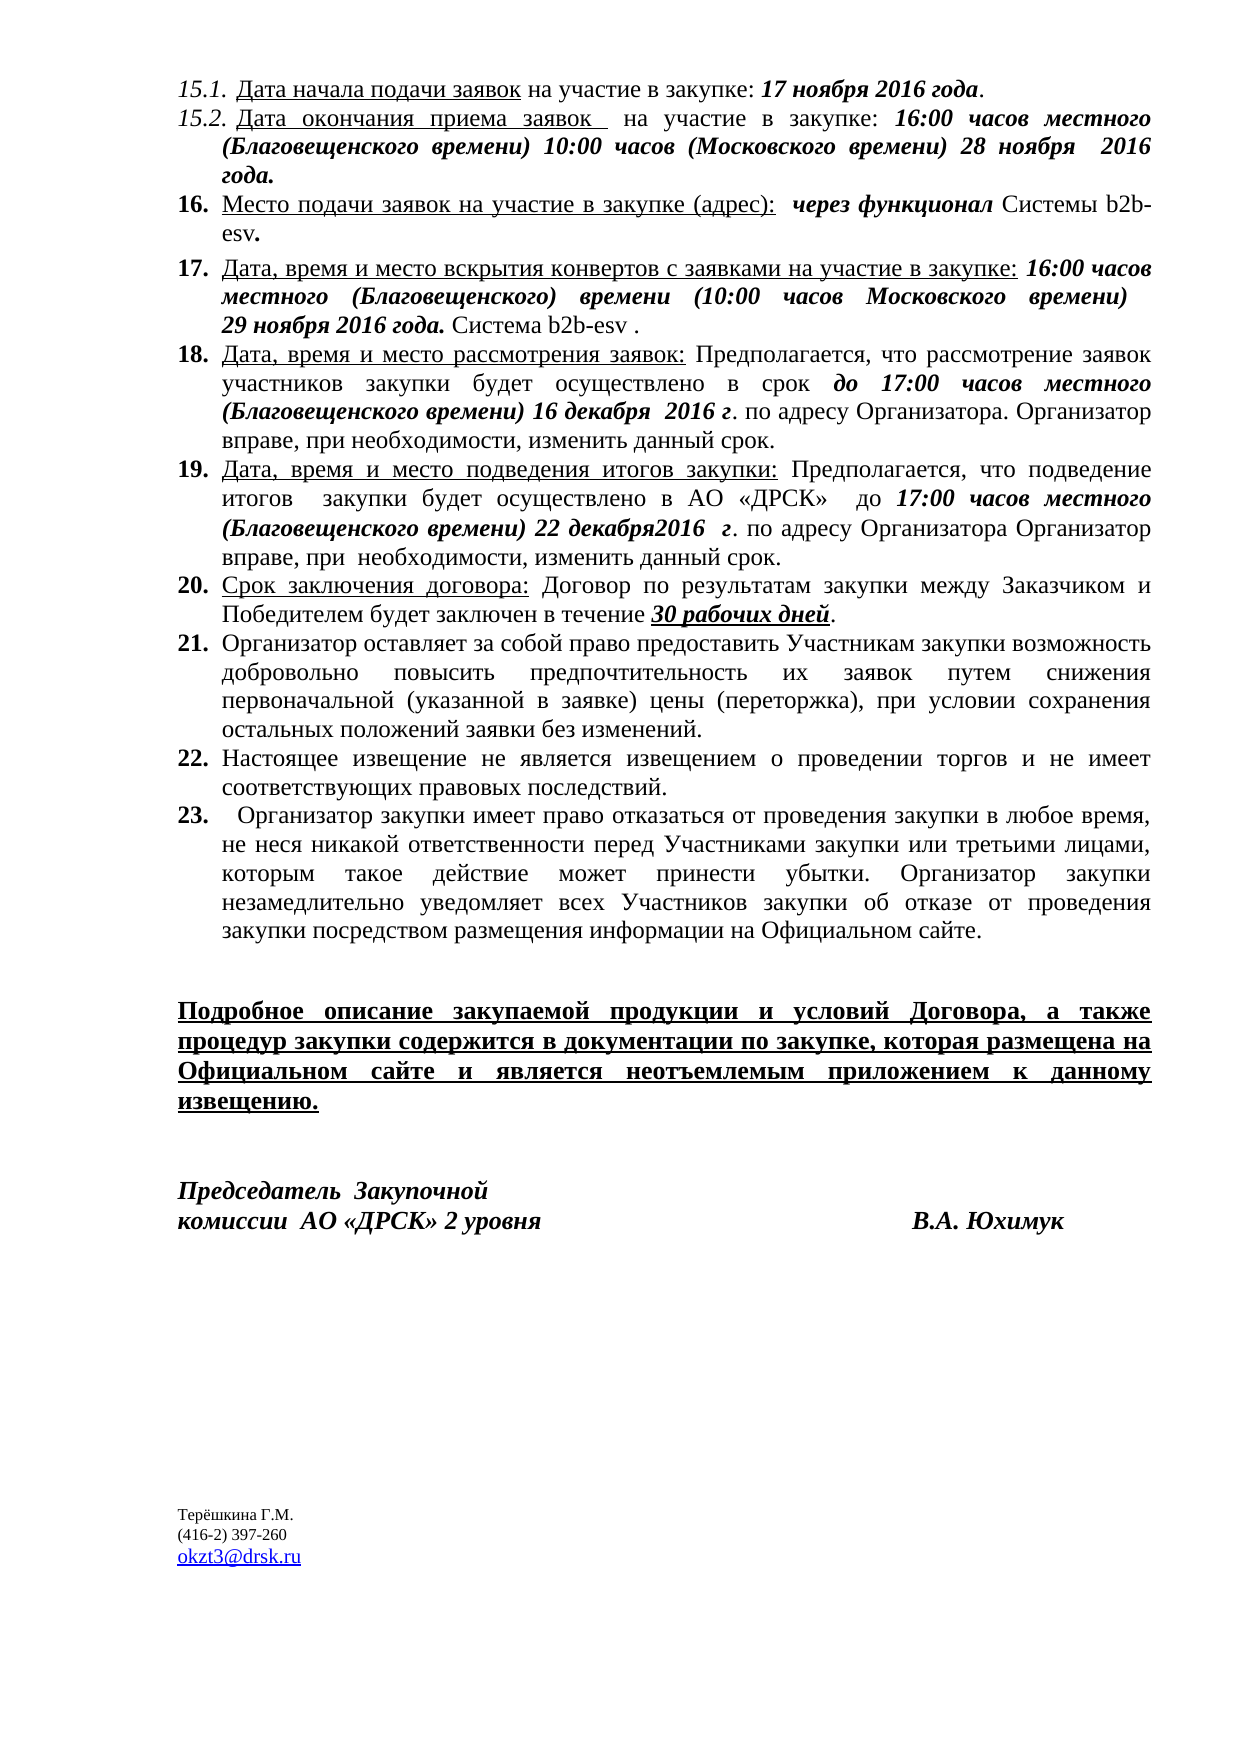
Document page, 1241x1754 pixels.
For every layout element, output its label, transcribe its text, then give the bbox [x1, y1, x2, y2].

text Подробное описание закупаемой продукции и условий Договора, а также процедур закупки содержится в документации по закупке, которая размещена на Официальном сайте и является неотъемлемым приложением к данному извещению. [177, 1052, 1152, 1081]
text Терёшкина Г.М. [177, 1505, 1152, 1524]
list Дата начала подачи заявок на участие в закупке: 17 ноября 2016 года. [177, 74, 1152, 103]
text Подробное описание закупаемой продукции и условий Договора, а также процедур закупки содержится в документации по закупке, которая размещена на Официальном сайте и является неотъемлемым приложением к данному извещению. [177, 1022, 1152, 1051]
text комиссии АО «ДРСК» 2 уровня В.А. Юхимук [177, 1205, 1152, 1235]
list Настоящее извещение не является извещением о проведении торгов и не имеет соответствующих правовых последствий. [177, 743, 1152, 801]
list Дата, время и место рассмотрения заявок: Предполагается, что рассмотрение заявок участников закупки будет осуществлено в срок до 17:00 часов местного (Благовещенского времени) 16 декабря 2016 г. по адресу Организатора. Организатор вправе, при необходимости, изменить данный срок. [177, 339, 1152, 454]
list Дата окончания приема заявок на участие в закупке: 16:00 часов местного (Благовещенского времени) 10:00 часов (Московского времени) 28 ноября 2016 года. [177, 103, 1152, 189]
list Организатор оставляет за собой право предоставить Участникам закупки возможность добровольно повысить предпочтительность их заявок путем снижения первоначальной (указанной в заявке) цены (переторжка), при условии сохранения остальных положений заявки без изменений. [177, 628, 1152, 743]
list Дата, время и место вскрытия конвертов с заявками на участие в закупке: 16:00 часов местного (Благовещенского) времени (10:00 часов Московского времени) 29 ноября 2016 года. Система b2b-esv . [177, 253, 1152, 339]
text (416-2) 397-260 [177, 1524, 1152, 1543]
text Председатель Закупочной [177, 1175, 1152, 1205]
list Место подачи заявок на участие в закупке (адрес): через функционал Системы b2b-esv. [177, 189, 1152, 246]
text Подробное описание закупаемой продукции и условий Договора, а также процедур закупки содержится в документации по закупке, которая размещена на Официальном сайте и является неотъемлемым приложением к данному извещению. [177, 1082, 1152, 1115]
text Подробное описание закупаемой продукции и условий Договора, а также процедур закупки содержится в документации по закупке, которая размещена на Официальном сайте и является неотъемлемым приложением к данному извещению. [177, 995, 1152, 1021]
list Срок заключения договора: Договор по результатам закупки между Заказчиком и Победителем будет заключен в течение 30 рабочих дней. [177, 571, 1152, 628]
list Организатор закупки имеет право отказаться от проведения закупки в любое время, не неся никакой ответственности перед Участниками закупки или третьими лицами, которым такое действие может принести убытки. Организатор закупки незамедлительно уведомляет всех Участников закупки об отказе от проведения закупки посредством размещения информации на Официальном сайте. [177, 801, 1152, 944]
text okzt3@drsk.ru [177, 1543, 1152, 1568]
list Дата, время и место подведения итогов закупки: Предполагается, что подведение итогов закупки будет осуществлено в АО «ДРСК» до 17:00 часов местного (Благовещенского времени) 22 декабря2016 г. по адресу Организатора Организатор вправе, при необходимости, изменить данный срок. [177, 454, 1152, 571]
